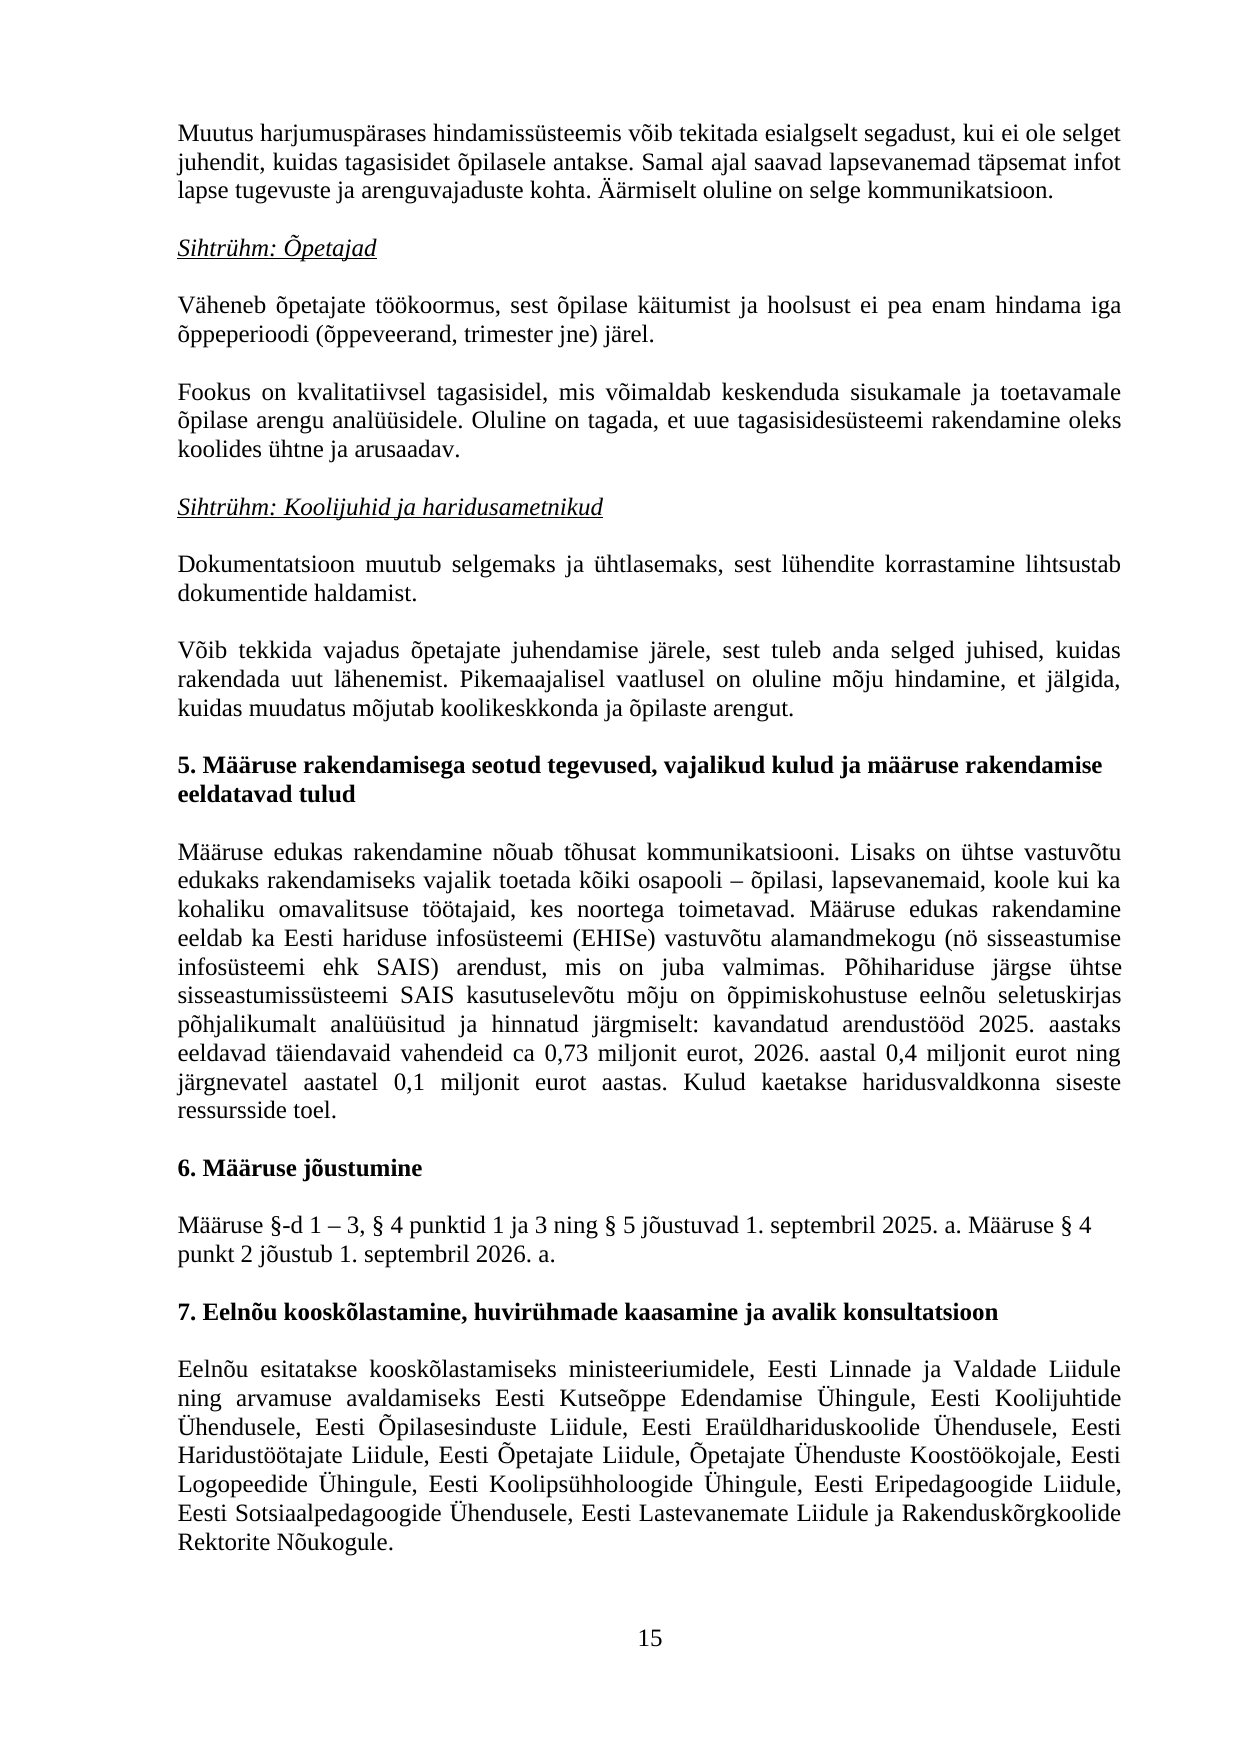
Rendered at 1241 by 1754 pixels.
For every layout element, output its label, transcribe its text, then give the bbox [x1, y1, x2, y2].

text 6. Määruse jõustumine [177, 1153, 1122, 1182]
text Fookus on kvalitatiivsel tagasisidel, mis võimaldab keskenduda sisukamale ja toetavamale õpilase arengu analüüsidele. Oluline on tagada, et uue tagasisidesüsteemi rakendamine oleks koolides ühtne ja arusaadav. [177, 377, 1122, 463]
text Sihtrühm: Õpetajad [177, 233, 1122, 262]
text 5. Määruse rakendamisega seotud tegevused, vajalikud kulud ja määruse rakendamise eeldatavad tulud [177, 751, 1122, 808]
text Sihtrühm: Koolijuhid ja haridusametnikud [177, 492, 1122, 521]
text 7. Eelnõu kooskõlastamine, huvirühmade kaasamine ja avalik konsultatsioon [177, 1297, 1122, 1326]
text Muutus harjumuspärases hindamissüsteemis võib tekitada esialgselt segadust, kui ei ole selget juhendit, kuidas tagasisidet õpilasele antakse. Samal ajal saavad lapsevanemad täpsemat infot lapse tugevuste ja arenguvajaduste kohta. Äärmiselt oluline on selge kommunikatsioon. [177, 118, 1122, 204]
text Eelnõu esitatakse kooskõlastamiseks ministeeriumidele, Eesti Linnade ja Valdade Liidule ning arvamuse avaldamiseks Eesti Kutseõppe Edendamise Ühingule, Eesti Koolijuhtide Ühendusele, Eesti Õpilasesinduste Liidule, Eesti Eraüldhariduskoolide Ühendusele, Eesti Haridustöötajate Liidule, Eesti Õpetajate Liidule, Õpetajate Ühenduste Koostöökojale, Eesti Logopeedide Ühingule, Eesti Koolipsühholoogide Ühingule, Eesti Eripedagoogide Liidule, Eesti Sotsiaalpedagoogide Ühendusele, Eesti Lastevanemate Liidule ja Rakenduskõrgkoolide Rektorite Nõukogule. [177, 1354, 1122, 1556]
text Võib tekkida vajadus õpetajate juhendamise järele, sest tuleb anda selged juhised, kuidas rakendada uut lähenemist. Pikemaajalisel vaatlusel on oluline mõju hindamine, et jälgida, kuidas muudatus mõjutab koolikeskkonda ja õpilaste arengut. [177, 636, 1122, 722]
text Määruse §-d 1 – 3, § 4 punktid 1 ja 3 ning § 5 jõustuvad 1. septembril 2025. a. Määruse § 4 punkt 2 jõustub 1. septembril 2026. a. [177, 1211, 1122, 1268]
text Dokumentatsioon muutub selgemaks ja ühtlasemaks, sest lühendite korrastamine lihtsustab dokumentide haldamist. [177, 549, 1122, 607]
text Määruse edukas rakendamine nõuab tõhusat kommunikatsiooni. Lisaks on ühtse vastuvõtu edukaks rakendamiseks vajalik toetada kõiki osapooli – õpilasi, lapsevanemaid, koole kui ka kohaliku omavalitsuse töötajaid, kes noortega toimetavad. Määruse edukas rakendamine eeldab ka Eesti hariduse infosüsteemi (EHISe) vastuvõtu alamandmekogu (nö sisseastumise infosüsteemi ehk SAIS) arendust, mis on juba valmimas. Põhihariduse järgse ühtse sisseastumissüsteemi SAIS kasutuselevõtu mõju on õppimiskohustuse eelnõu seletuskirjas põhjalikumalt analüüsitud ja hinnatud järgmiselt: kavandatud arendustööd 2025. aastaks eeldavad täiendavaid vahendeid ca 0,73 miljonit eurot, 2026. aastal 0,4 miljonit eurot ning järgnevatel aastatel 0,1 miljonit eurot aastas. Kulud kaetakse haridusvaldkonna siseste ressursside toel. [177, 837, 1122, 1124]
text Väheneb õpetajate töökoormus, sest õpilase käitumist ja hoolsust ei pea enam hindama iga õppeperioodi (õppeveerand, trimester jne) järel. [177, 291, 1122, 348]
